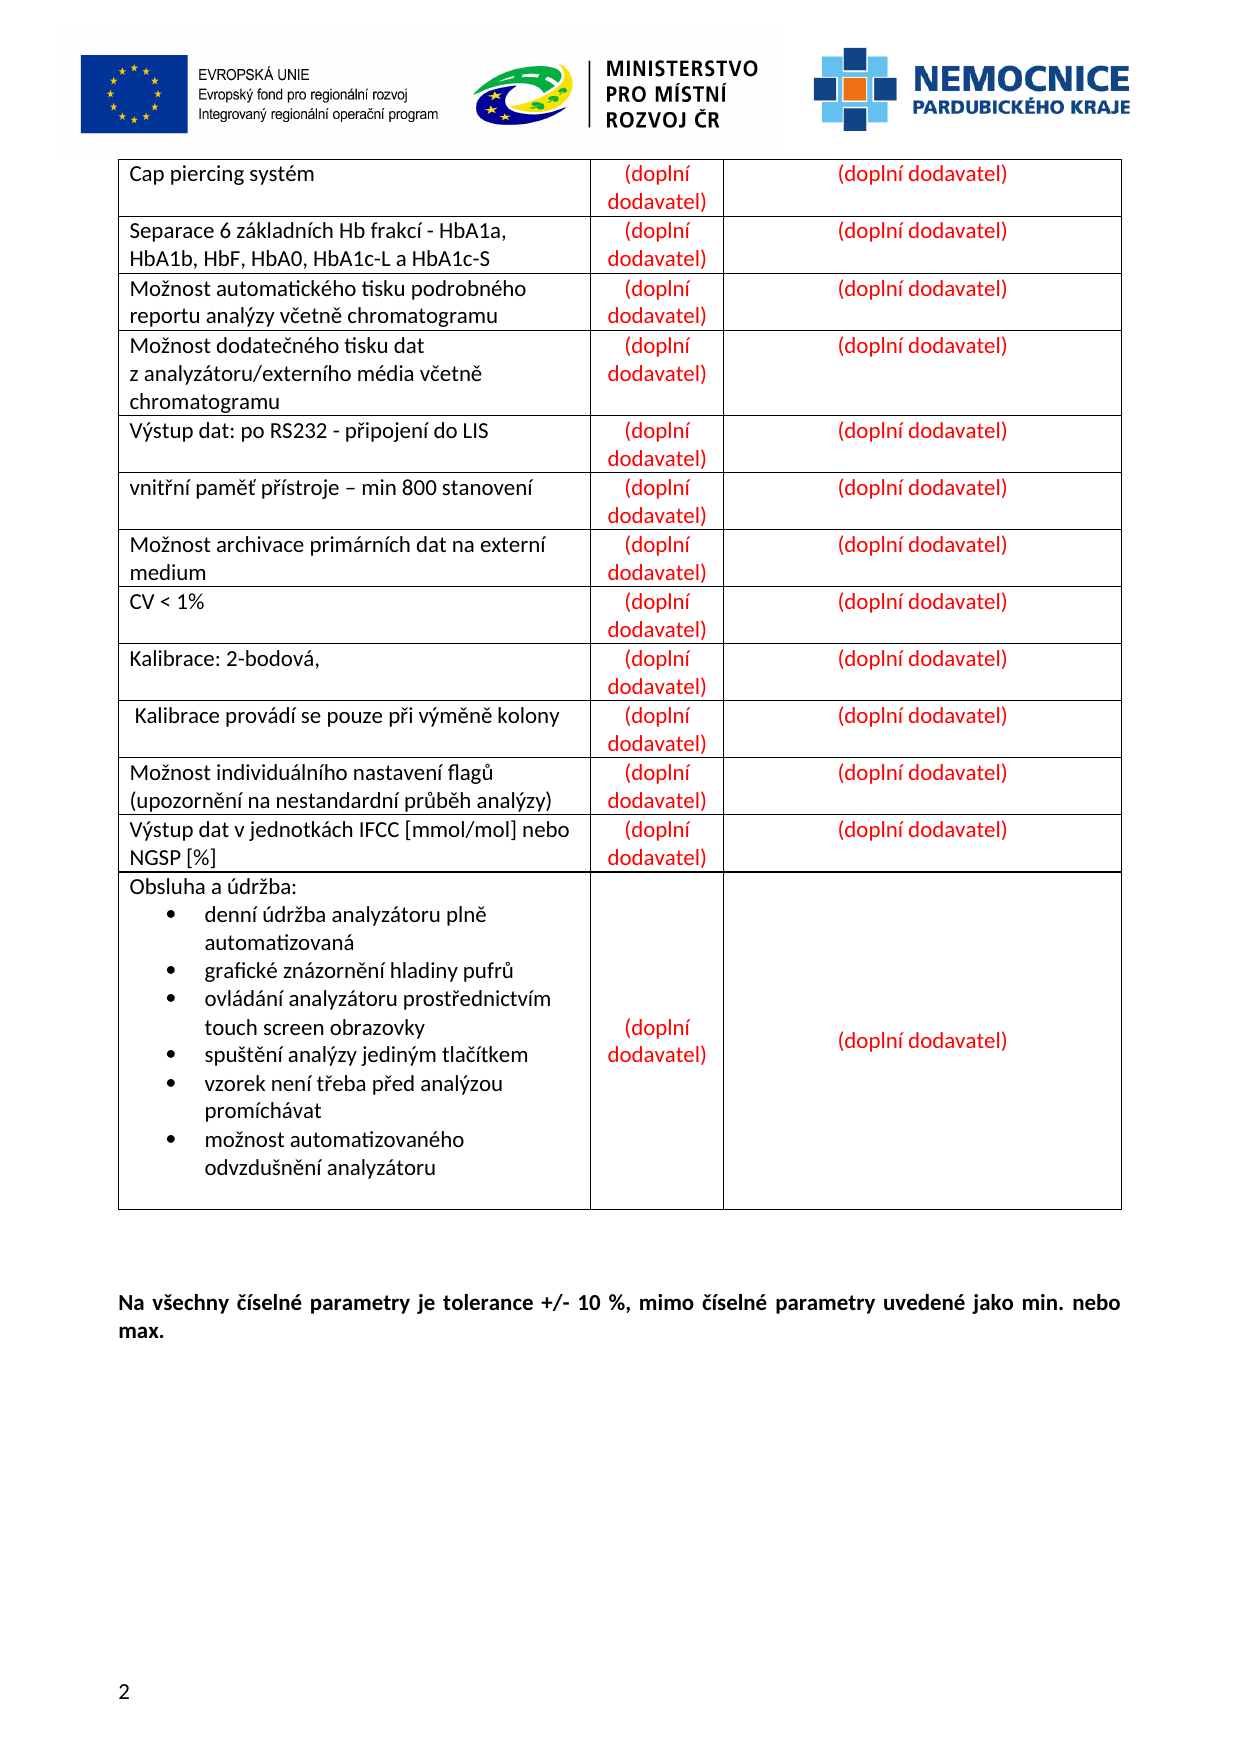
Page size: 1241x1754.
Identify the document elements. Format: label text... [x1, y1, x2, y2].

table_cell (doplní dodavatel) [724, 530, 1121, 586]
table_cell (doplní dodavatel) [591, 331, 723, 415]
table_cell CV < 1% [119, 587, 590, 643]
table_cell (doplní dodavatel) [724, 758, 1121, 814]
table_cell (doplní dodavatel) [724, 815, 1121, 871]
table_cell (doplní dodavatel) [724, 160, 1121, 216]
table_cell Výstup dat: po RS232 - připojení do LIS [119, 416, 590, 472]
table_cell (doplní dodavatel) [591, 274, 723, 330]
table_cell (doplní dodavatel) [724, 331, 1121, 415]
table_cell (doplní dodavatel) [591, 160, 723, 216]
table_cell Cap piercing systém [119, 160, 590, 216]
table_cell Kalibrace: 2-bodová, [119, 644, 590, 700]
table_cell (doplní dodavatel) [724, 473, 1121, 529]
table_cell (doplní dodavatel) [591, 815, 723, 871]
table_cell (doplní dodavatel) [591, 416, 723, 472]
table_cell (doplní dodavatel) [591, 217, 723, 273]
subtitle Na všechny číselné parametry je tolerance +/- 10 %, mimo číselné parametry uvedené jako min. nebo max. [118, 1288, 1122, 1344]
picture [812, 47, 1130, 132]
table_cell Možnost automatického tisku podrobného reportu analýzy včetně chromatogramu [119, 274, 590, 330]
table_cell (doplní dodavatel) [724, 416, 1121, 472]
table_cell (doplní dodavatel) [724, 701, 1121, 757]
table_cell Separace 6 základních Hb frakcí - HbA1a, HbA1b, HbF, HbA0, HbA1c-L a HbA1c-S [119, 217, 590, 273]
table_cell (doplní dodavatel) [591, 473, 723, 529]
table_cell (doplní dodavatel) [591, 530, 723, 586]
table_cell (doplní dodavatel) [591, 644, 723, 700]
table_cell Kalibrace provádí se pouze při výměně kolony [119, 701, 590, 757]
table_cell Možnost archivace primárních dat na externí medium [119, 530, 590, 586]
table_cell Obsluha a údržba: denní údržba analyzátoru plně automatizovaná grafické znázornění hladiny pufrů ovládání analyzátoru prostřednictvím touch screen obrazovky spuštění analýzy jediným tlačítkem vzorek není třeba před analýzou promíchávat možnost automatizovaného odvzdušnění analyzátoru [119, 873, 590, 1209]
table_cell (doplní dodavatel) [724, 587, 1121, 643]
table_cell vnitřní paměť přístroje – min 800 stanovení [119, 473, 590, 529]
table_cell (doplní dodavatel) [591, 873, 723, 1209]
table_cell Možnost individuálního nastavení flagů (upozornění na nestandardní průběh analýzy) [119, 758, 590, 814]
table_cell (doplní dodavatel) [724, 274, 1121, 330]
table_cell Výstup dat v jednotkách IFCC [mmol/mol] nebo NGSP [%] [119, 815, 590, 871]
table_cell Možnost dodatečného tisku dat z analyzátoru/externího média včetně chromatogramu [119, 331, 590, 415]
table_cell (doplní dodavatel) [724, 873, 1121, 1209]
table_cell (doplní dodavatel) [724, 217, 1121, 273]
table_cell (doplní dodavatel) [591, 587, 723, 643]
table_cell (doplní dodavatel) [591, 758, 723, 814]
table_cell (doplní dodavatel) [591, 701, 723, 757]
picture [57, 28, 780, 159]
table_cell (doplní dodavatel) [724, 644, 1121, 700]
